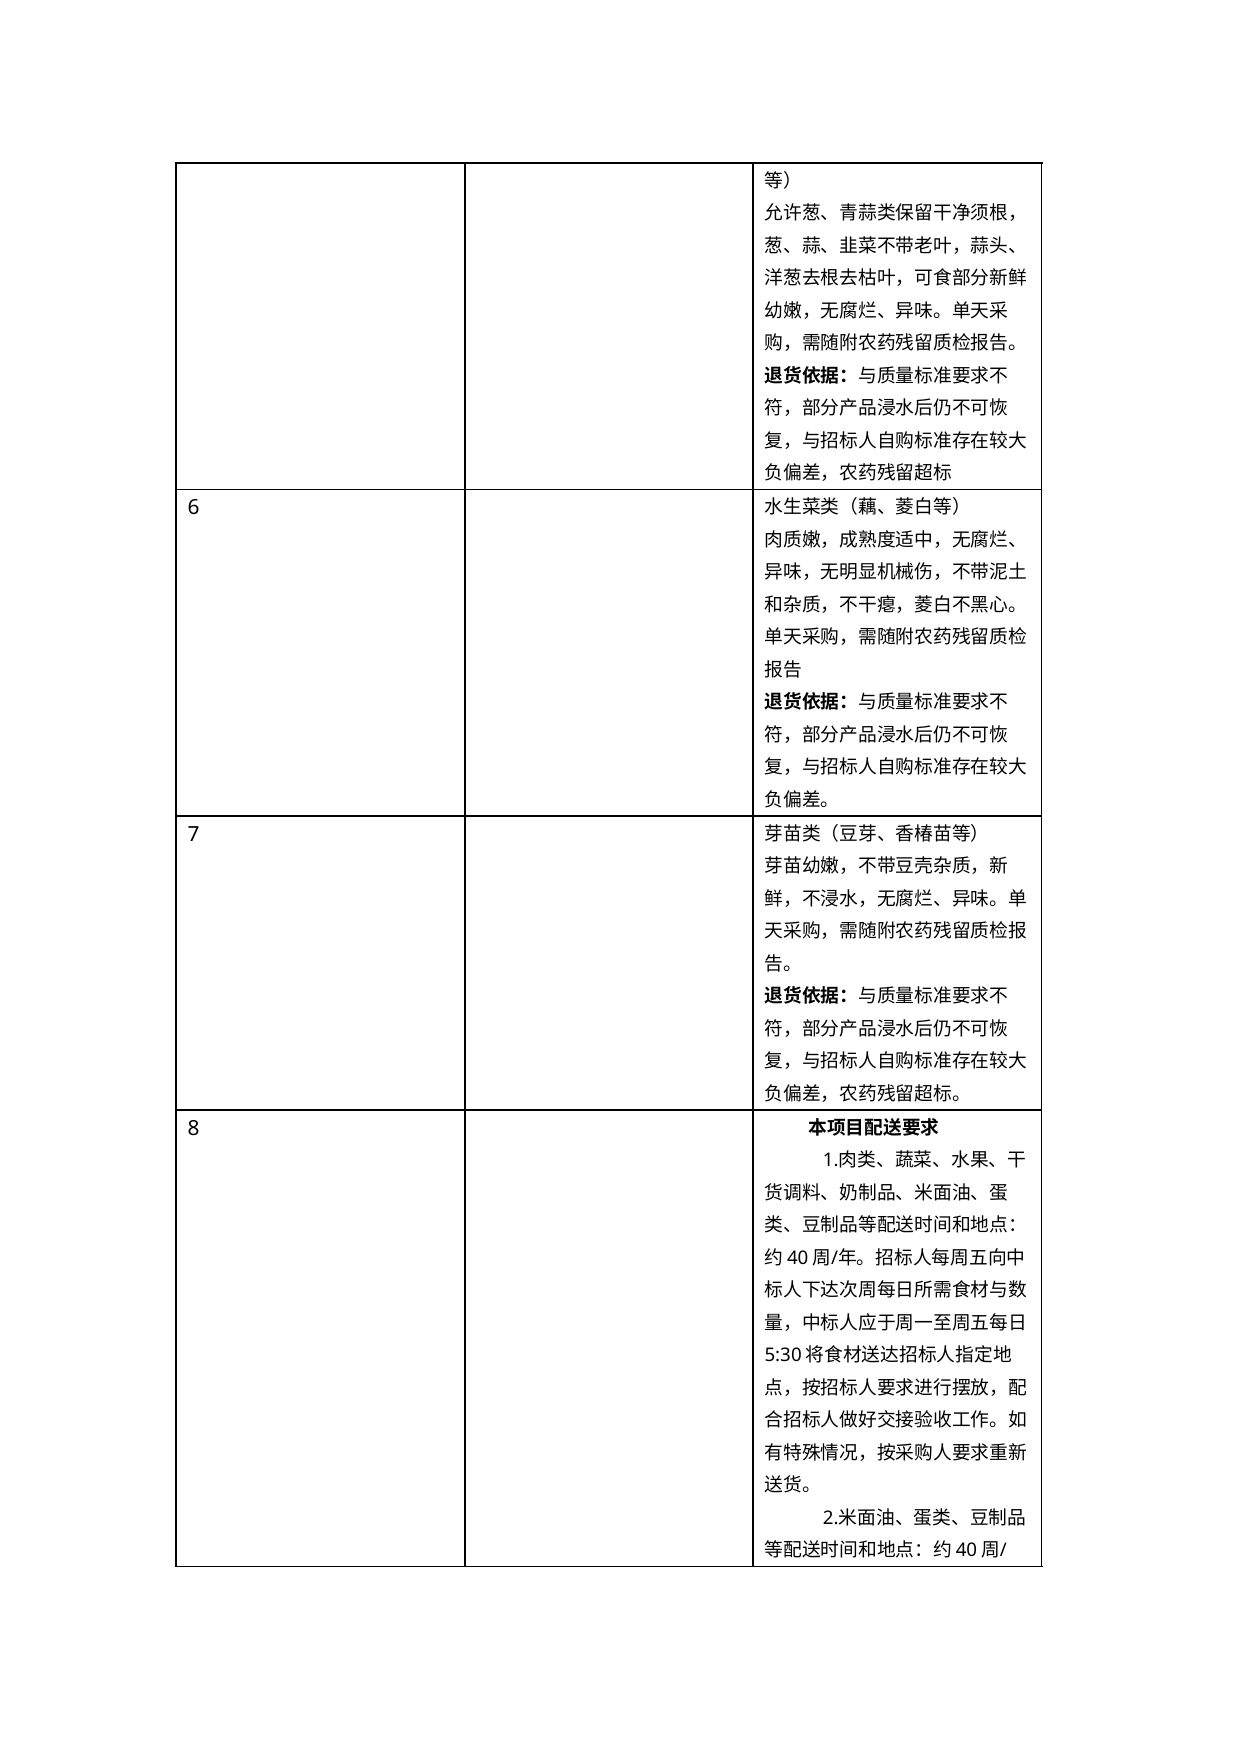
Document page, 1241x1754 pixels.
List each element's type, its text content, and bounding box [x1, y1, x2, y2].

table_cell 6 [177, 490, 464, 815]
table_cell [754, 164, 1041, 488]
table_cell [466, 817, 752, 1109]
table_cell 芽苗类（豆芽、香椿苗等） 芽苗幼嫩，不带豆壳杂质，新鲜，不浸水，无腐烂、异味。单天采购，需随附农药残留质检报告。 退货依据：与质量标准要求不符，部分产品浸水后仍不可恢复，与招标人自购标准存在较大负偏差，农药残留超标。 [754, 817, 1041, 1109]
table_cell [466, 164, 752, 488]
table_cell 水生菜类（藕、菱白等） 肉质嫩，成熟度适中，无腐烂、异味，无明显机械伤，不带泥土和杂质，不干瘪，菱白不黑心。单天采购，需随附农药残留质检报告 退货依据：与质量标准要求不符，部分产品浸水后仍不可恢复，与招标人自购标准存在较大负偏差。 [754, 490, 1041, 815]
table_cell 5 [177, 164, 464, 488]
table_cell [754, 1111, 1041, 1566]
table_cell [466, 490, 752, 815]
table_cell 7 [177, 817, 464, 1109]
table_cell 8 [177, 1111, 464, 1566]
table_cell [466, 1111, 752, 1566]
